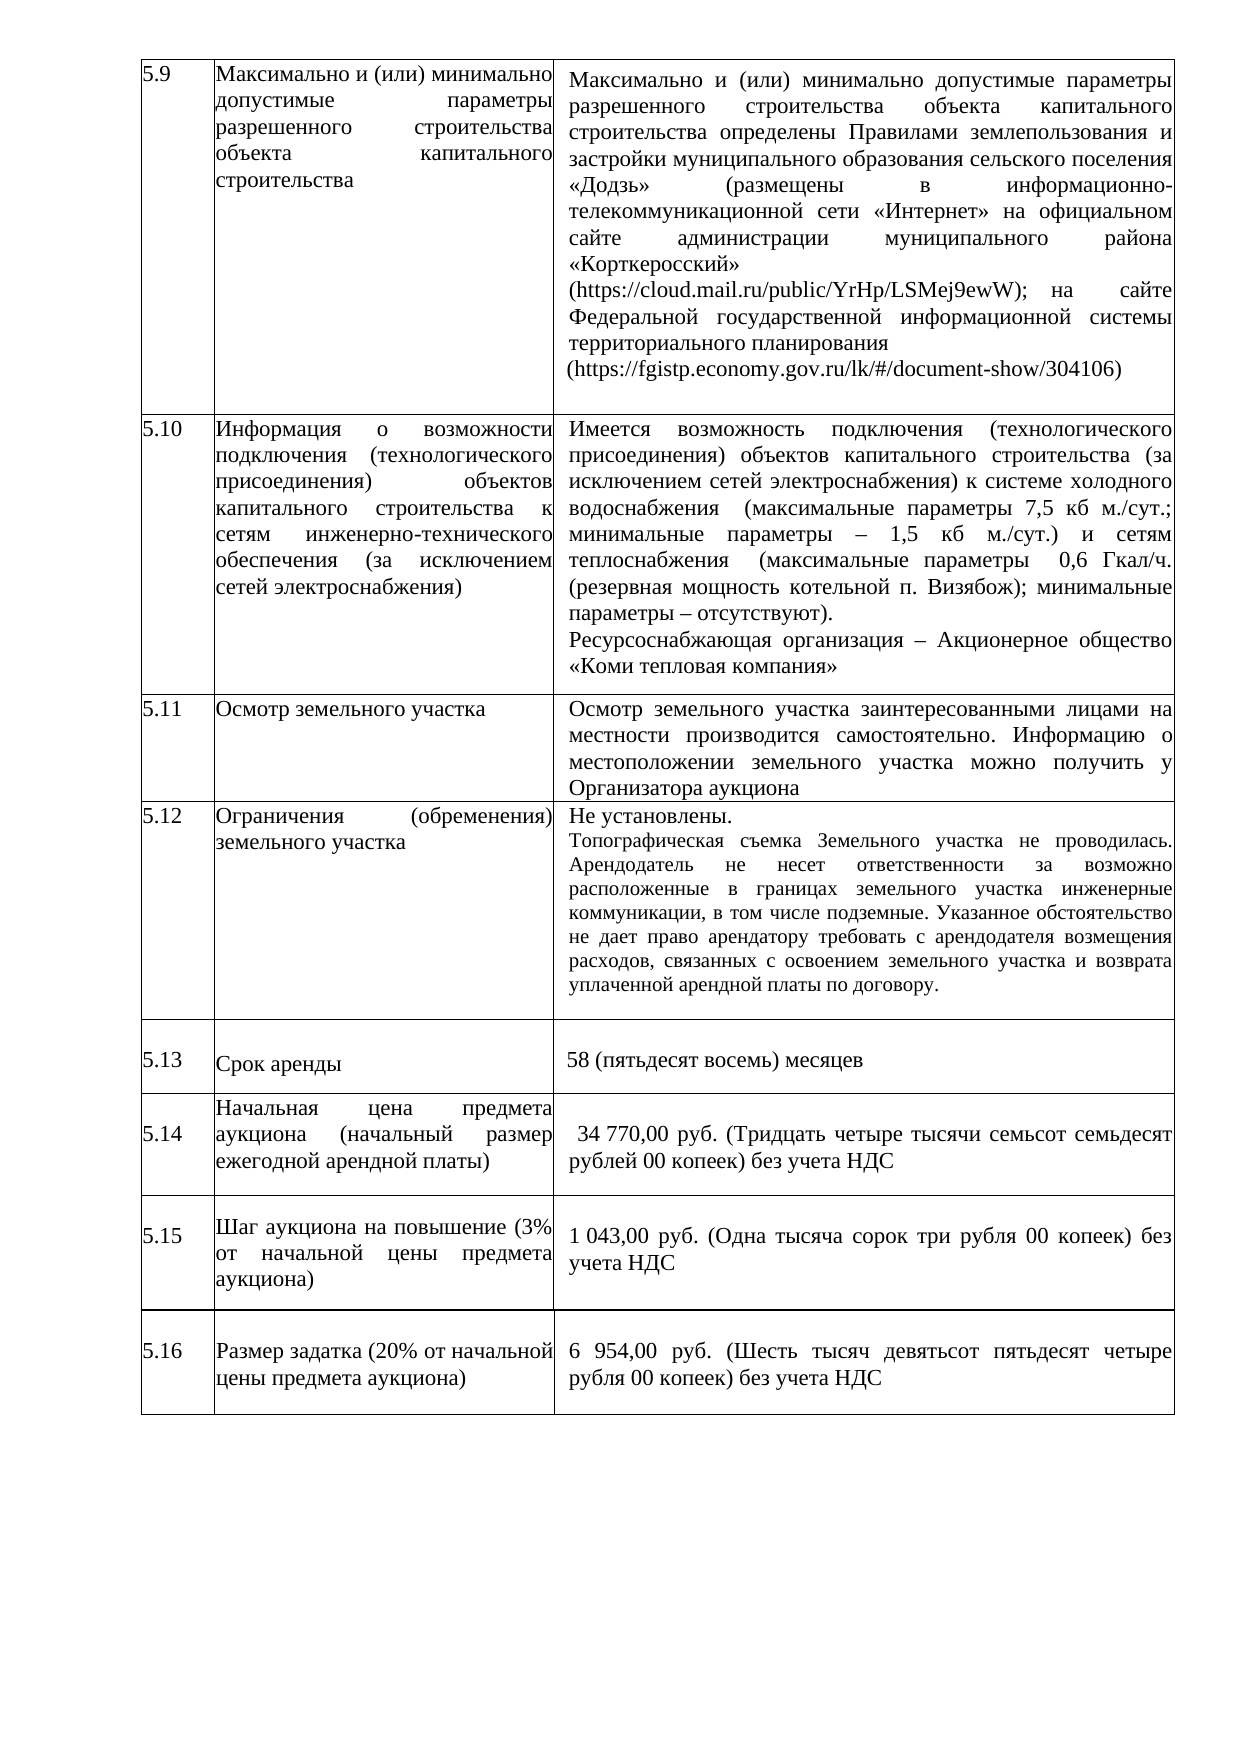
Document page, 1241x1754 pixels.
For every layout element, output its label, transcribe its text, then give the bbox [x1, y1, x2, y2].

table_cell Ограничения (обременения) земельного участка [215, 802, 553, 1019]
table_header 6 954,00 руб. (Шесть тысяч девятьсот пятьдесят четыре рубля 00 копеек) без учета НДС [555, 1311, 1174, 1413]
table_cell Начальная цена предмета аукциона (начальный размер ежегодной арендной платы) [215, 1094, 553, 1195]
table_cell 5.9 [142, 60, 214, 414]
table_cell Срок аренды [215, 1020, 553, 1093]
table_header Размер задатка (20% от начальной цены предмета аукциона) [215, 1311, 554, 1413]
table_cell Шаг аукциона на повышение (3% от начальной цены предмета аукциона) [215, 1196, 553, 1309]
table_cell 5.10 [142, 415, 214, 694]
table_cell Имеется возможность подключения (технологического присоединения) объектов капитального строительства (за исключением сетей электроснабжения) к системе холодного водоснабжения (максимальные параметры 7,5 кб м./сут.; минимальные параметры – 1,5 кб м./сут.) и сетям теплоснабжения (максимальные параметры 0,6 Гкал/ч. (резервная мощность котельной п. Визябож); минимальные параметры – отсутствуют). Ресурсоснабжающая организация – Акционерное общество «Коми тепловая компания» [554, 415, 1174, 694]
table_cell 34 770,00 руб. (Тридцать четыре тысячи семьсот семьдесят рублей 00 копеек) без учета НДС [554, 1094, 1174, 1195]
table_cell 5.11 [142, 695, 214, 801]
table_cell Информация о возможности подключения (технологического присоединения) объектов капитального строительства к сетям инженерно-технического обеспечения (за исключением сетей электроснабжения) [215, 415, 553, 694]
table_cell Не установлены. Топографическая съемка Земельного участка не проводилась. Арендодатель не несет ответственности за возможно расположенные в границах земельного участка инженерные коммуникации, в том числе подземные. Указанное обстоятельство не дает право арендатору требовать с арендодателя возмещения расходов, связанных с освоением земельного участка и возврата уплаченной арендной платы по договору. [554, 802, 1174, 1019]
table_cell 5.15 [142, 1196, 214, 1309]
table_cell 5.12 [142, 802, 214, 1019]
table_cell Осмотр земельного участка заинтересованными лицами на местности производится самостоятельно. Информацию о местоположении земельного участка можно получить у Организатора аукциона [554, 695, 1174, 801]
table_cell Максимально и (или) минимально допустимые параметры разрешенного строительства объекта капитального строительства определены Правилами землепользования и застройки муниципального образования сельского поселения «Додзь» (размещены в информационно-телекоммуникационной сети «Интернет» на официальном сайте администрации муниципального района «Корткеросский» (https://cloud.mail.ru/public/YrHp/LSMej9ewW); на сайте Федеральной государственной информационной системы территориального планирования (https://fgistp.economy.gov.ru/lk/#/document-show/304106) [554, 60, 1174, 414]
table_cell Максимально и (или) минимально допустимые параметры разрешенного строительства объекта капитального строительства [215, 60, 553, 414]
table_header 5.16 [142, 1311, 214, 1413]
table_cell 1 043,00 руб. (Одна тысяча сорок три рубля 00 копеек) без учета НДС [554, 1196, 1174, 1309]
table_cell 58 (пятьдесят восемь) месяцев [554, 1020, 1174, 1093]
table_cell 5.14 [142, 1094, 214, 1195]
table_cell 5.13 [142, 1020, 214, 1093]
table_cell Осмотр земельного участка [215, 695, 553, 801]
